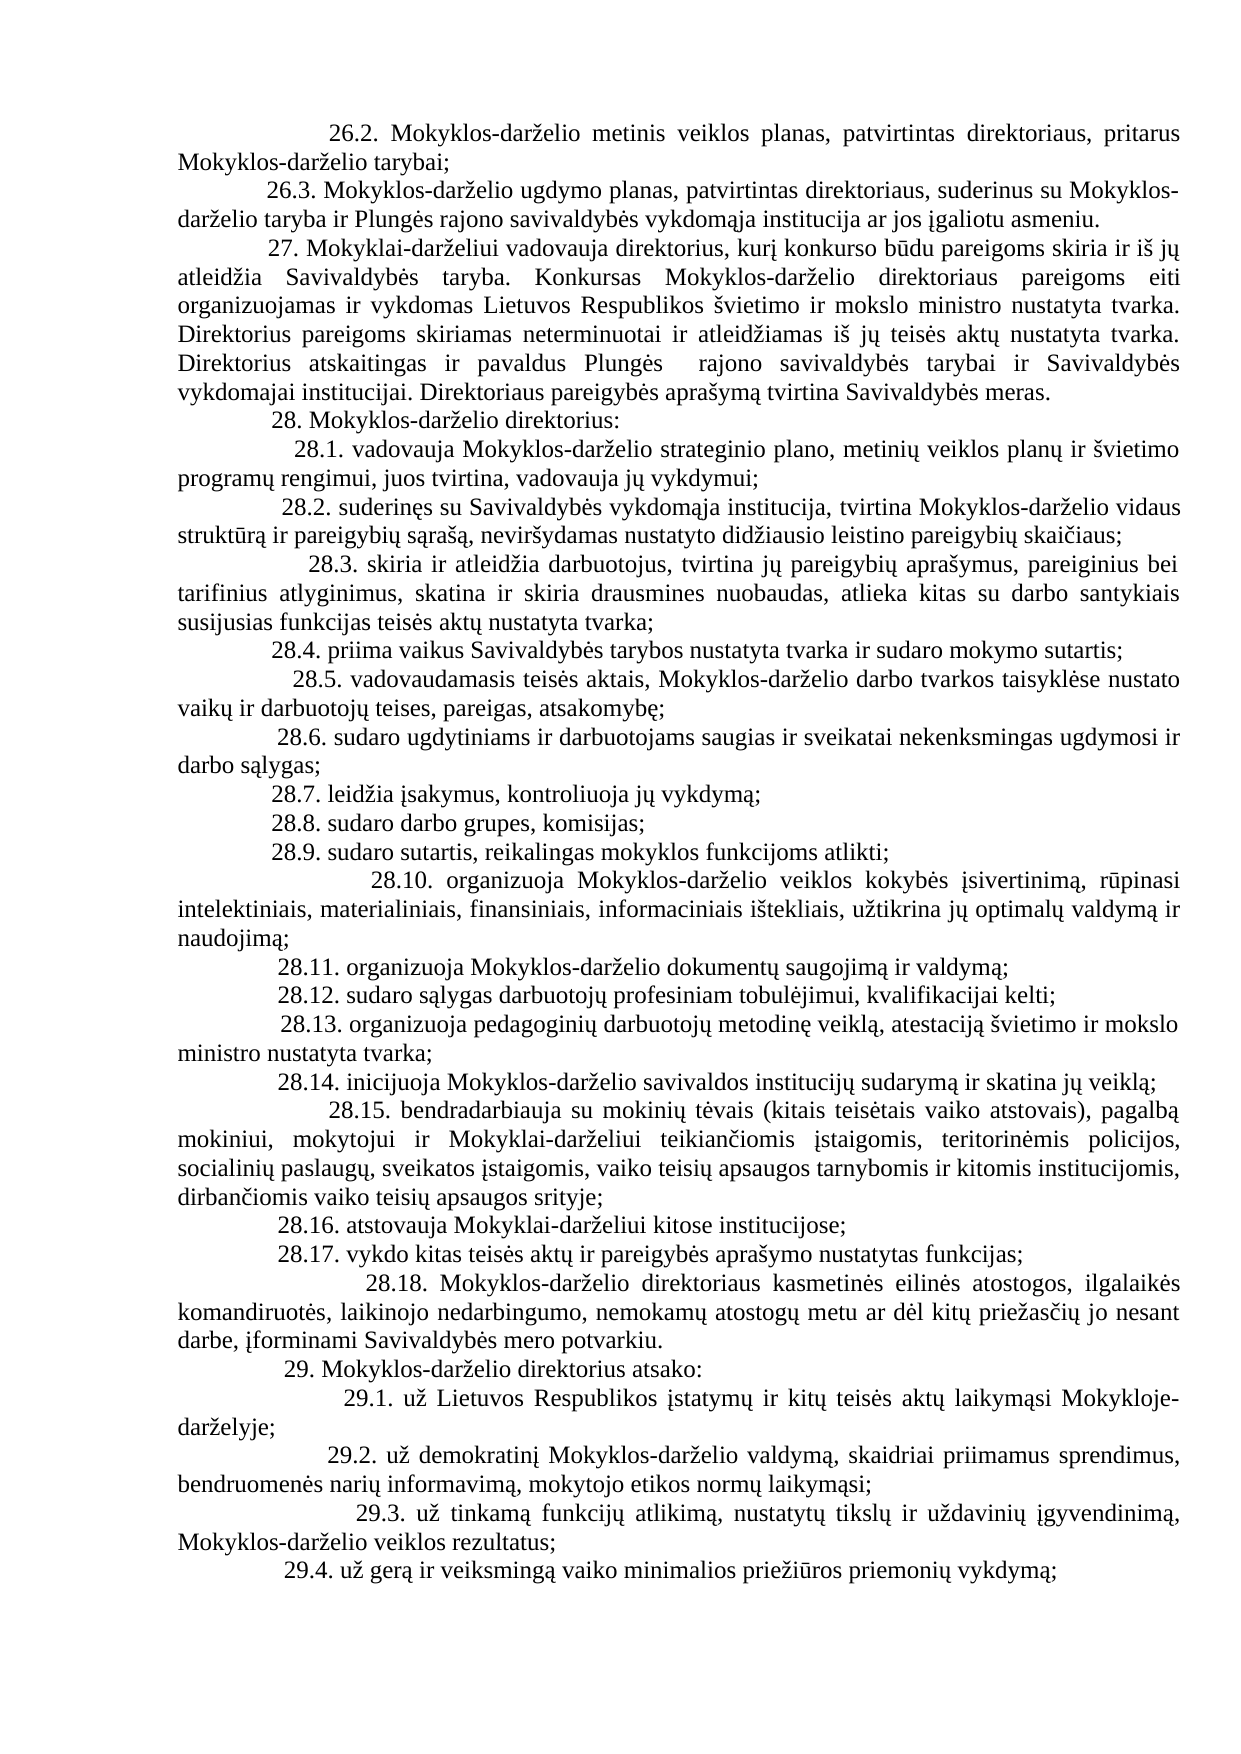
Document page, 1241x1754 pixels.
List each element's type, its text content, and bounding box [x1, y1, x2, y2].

text 29.4. už gerą ir veiksmingą vaiko minimalios priežiūros priemonių vykdymą; [177, 1556, 1181, 1584]
text 28.10. organizuoja Mokyklos-darželio veiklos kokybės įsivertinimą, rūpinasi intelektiniais, materialiniais, finansiniais, informaciniais ištekliais, užtikrina jų optimalų valdymą ir naudojimą; [177, 866, 1181, 952]
text 28.2. suderinęs su Savivaldybės vykdomąja institucija, tvirtina Mokyklos-darželio vidaus struktūrą ir pareigybių sąrašą, neviršydamas nustatyto didžiausio leistino pareigybių skaičiaus; [177, 492, 1181, 549]
text 28.6. sudaro ugdytiniams ir darbuotojams saugias ir sveikatai nekenksmingas ugdymosi ir darbo sąlygas; [177, 722, 1181, 779]
text 29.1. už Lietuvos Respublikos įstatymų ir kitų teisės aktų laikymąsi Mokykloje-darželyje; [177, 1383, 1181, 1441]
text 28. Mokyklos-darželio direktorius: [177, 406, 1181, 434]
text 28.11. organizuoja Mokyklos-darželio dokumentų saugojimą ir valdymą; [177, 952, 1181, 981]
text 28.18. Mokyklos-darželio direktoriaus kasmetinės eilinės atostogos, ilgalaikės komandiruotės, laikinojo nedarbingumo, nemokamų atostogų metu ar dėl kitų priežasčių jo nesant darbe, įforminami Savivaldybės mero potvarkiu. [177, 1268, 1181, 1354]
text 29.2. už demokratinį Mokyklos-darželio valdymą, skaidriai priimamus sprendimus, bendruomenės narių informavimą, mokytojo etikos normų laikymąsi; [177, 1441, 1181, 1498]
text 28.1. vadovauja Mokyklos-darželio strateginio plano, metinių veiklos planų ir švietimo programų rengimui, juos tvirtina, vadovauja jų vykdymui; [177, 434, 1181, 492]
text 28.13. organizuoja pedagoginių darbuotojų metodinę veiklą, atestaciją švietimo ir mokslo ministro nustatyta tvarka; [177, 1009, 1181, 1067]
text 27. Mokyklai-darželiui vadovauja direktorius, kurį konkurso būdu pareigoms skiria ir iš jų atleidžia Savivaldybės taryba. Konkursas Mokyklos-darželio direktoriaus pareigoms eiti organizuojamas ir vykdomas Lietuvos Respublikos švietimo ir mokslo ministro nustatyta tvarka. Direktorius pareigoms skiriamas neterminuotai ir atleidžiamas iš jų teisės aktų nustatyta tvarka. Direktorius atskaitingas ir pavaldus Plungės rajono savivaldybės tarybai ir Savivaldybės vykdomajai institucijai. Direktoriaus pareigybės aprašymą tvirtina Savivaldybės meras. [177, 233, 1181, 406]
text 28.4. priima vaikus Savivaldybės tarybos nustatyta tvarka ir sudaro mokymo sutartis; [177, 636, 1181, 664]
text 28.9. sudaro sutartis, reikalingas mokyklos funkcijoms atlikti; [177, 837, 1181, 866]
text 29.3. už tinkamą funkcijų atlikimą, nustatytų tikslų ir uždavinių įgyvendinimą, Mokyklos-darželio veiklos rezultatus; [177, 1498, 1181, 1556]
text 28.15. bendradarbiauja su mokinių tėvais (kitais teisėtais vaiko atstovais), pagalbą mokiniui, mokytojui ir Mokyklai-darželiui teikiančiomis įstaigomis, teritorinėmis policijos, socialinių paslaugų, sveikatos įstaigomis, vaiko teisių apsaugos tarnybomis ir kitomis institucijomis, dirbančiomis vaiko teisių apsaugos srityje; [177, 1096, 1181, 1211]
text 26.2. Mokyklos-darželio metinis veiklos planas, patvirtintas direktoriaus, pritarus Mokyklos-darželio tarybai; [177, 118, 1181, 176]
text 28.16. atstovauja Mokyklai-darželiui kitose institucijose; [177, 1211, 1181, 1239]
text 28.17. vykdo kitas teisės aktų ir pareigybės aprašymo nustatytas funkcijas; [177, 1239, 1181, 1268]
text 28.12. sudaro sąlygas darbuotojų profesiniam tobulėjimui, kvalifikacijai kelti; [177, 981, 1181, 1009]
text 28.3. skiria ir atleidžia darbuotojus, tvirtina jų pareigybių aprašymus, pareiginius bei tarifinius atlyginimus, skatina ir skiria drausmines nuobaudas, atlieka kitas su darbo santykiais susijusias funkcijas teisės aktų nustatyta tvarka; [177, 549, 1181, 636]
text 29. Mokyklos-darželio direktorius atsako: [177, 1354, 1181, 1383]
text 28.7. leidžia įsakymus, kontroliuoja jų vykdymą; [177, 779, 1181, 808]
text 28.14. inicijuoja Mokyklos-darželio savivaldos institucijų sudarymą ir skatina jų veiklą; [177, 1067, 1181, 1096]
text 26.3. Mokyklos-darželio ugdymo planas, patvirtintas direktoriaus, suderinus su Mokyklos-darželio taryba ir Plungės rajono savivaldybės vykdomąja institucija ar jos įgaliotu asmeniu. [177, 176, 1181, 233]
text 28.5. vadovaudamasis teisės aktais, Mokyklos-darželio darbo tvarkos taisyklėse nustato vaikų ir darbuotojų teises, pareigas, atsakomybę; [177, 664, 1181, 722]
text 28.8. sudaro darbo grupes, komisijas; [177, 808, 1181, 837]
